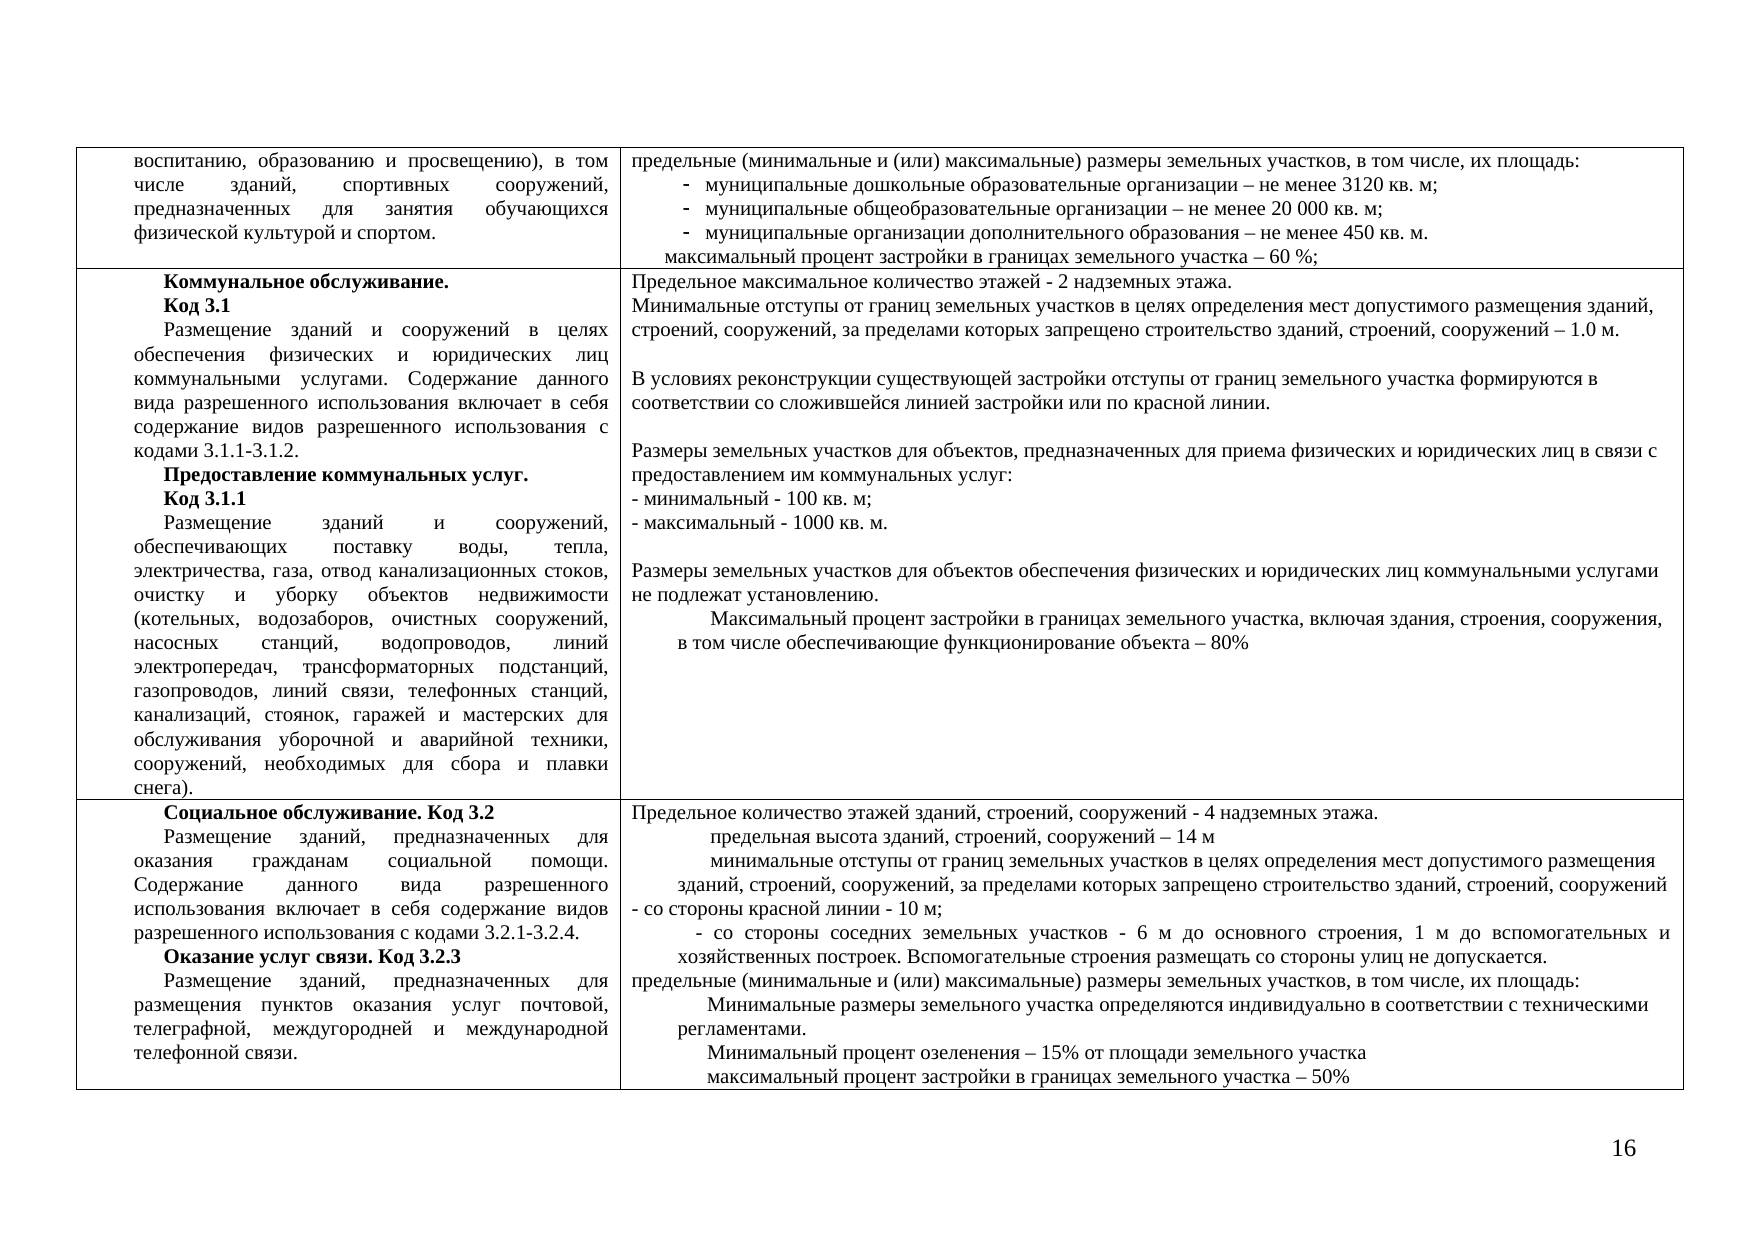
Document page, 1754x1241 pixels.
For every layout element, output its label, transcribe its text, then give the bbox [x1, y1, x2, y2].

table_cell Социальное обслуживание. Код 3.2 Размещение зданий, предназначенных для оказания гражданам социальной помощи. Содержание данного вида разрешенного использования включает в себя содержание видов разрешенного использования с кодами 3.2.1-3.2.4. Оказание услуг связи. Код 3.2.3 Размещение зданий, предназначенных для размещения пунктов оказания услуг почтовой, телеграфной, междугородней и международной телефонной связи. [77, 800, 620, 1088]
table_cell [621, 148, 1683, 268]
table_cell Коммунальное обслуживание. Код 3.1 Размещение зданий и сооружений в целях обеспечения физических и юридических лиц коммунальными услугами. Содержание данного вида разрешенного использования включает в себя содержание видов разрешенного использования с кодами 3.1.1-3.1.2. Предоставление коммунальных услуг. Код 3.1.1 Размещение зданий и сооружений, обеспечивающих поставку воды, тепла, электричества, газа, отвод канализационных стоков, очистку и уборку объектов недвижимости (котельных, водозаборов, очистных сооружений, насосных станций, водопроводов, линий электропередач, трансформаторных подстанций, газопроводов, линий связи, телефонных станций, канализаций, стоянок, гаражей и мастерских для обслуживания уборочной и аварийной техники, сооружений, необходимых для сбора и плавки снега). [77, 269, 620, 799]
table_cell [77, 148, 620, 268]
table_cell Предельное максимальное количество этажей - 2 надземных этажа. Минимальные отступы от границ земельных участков в целях определения мест допустимого размещения зданий, строений, сооружений, за пределами которых запрещено строительство зданий, строений, сооружений – 1.0 м. В условиях реконструкции существующей застройки отступы от границ земельного участка формируются в соответствии со сложившейся линией застройки или по красной линии. Размеры земельных участков для объектов, предназначенных для приема физических и юридических лиц в связи с предоставлением им коммунальных услуг: - минимальный - 100 кв. м; - максимальный - 1000 кв. м. Размеры земельных участков для объектов обеспечения физических и юридических лиц коммунальными услугами не подлежат установлению. Максимальный процент застройки в границах земельного участка, включая здания, строения, сооружения, в том числе обеспечивающие функционирование объекта – 80% [621, 269, 1683, 799]
table_cell Предельное количество этажей зданий, строений, сооружений - 4 надземных этажа. предельная высота зданий, строений, сооружений – 14 м минимальные отступы от границ земельных участков в целях определения мест допустимого размещения зданий, строений, сооружений, за пределами которых запрещено строительство зданий, строений, сооружений - со стороны красной линии - 10 м; - со стороны соседних земельных участков - 6 м до основного строения, 1 м до вспомогательных и хозяйственных построек. Вспомогательные строения размещать со стороны улиц не допускается. предельные (минимальные и (или) максимальные) размеры земельных участков, в том числе, их площадь: Минимальные размеры земельного участка определяются индивидуально в соответствии с техническими регламентами. Минимальный процент озеленения – 15% от площади земельного участка максимальный процент застройки в границах земельного участка – 50% [621, 800, 1683, 1088]
